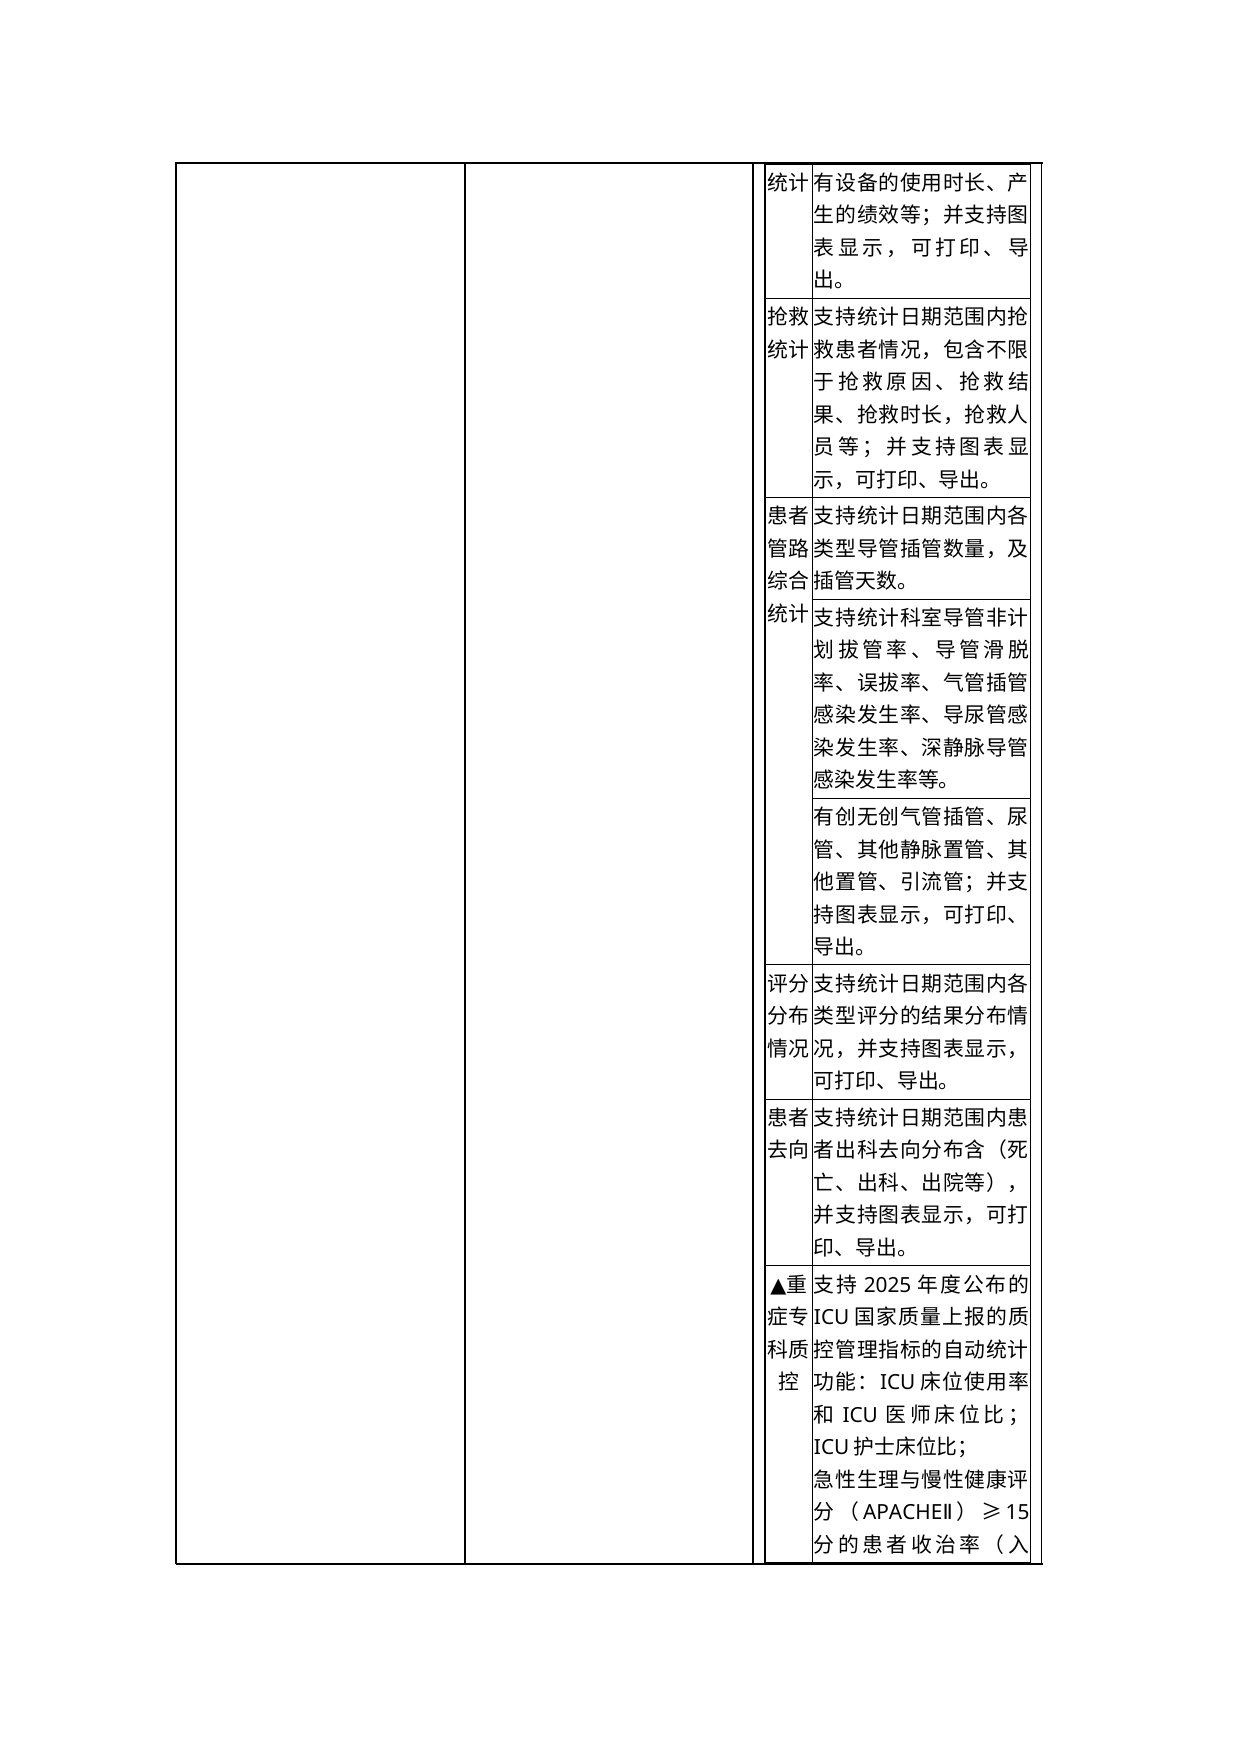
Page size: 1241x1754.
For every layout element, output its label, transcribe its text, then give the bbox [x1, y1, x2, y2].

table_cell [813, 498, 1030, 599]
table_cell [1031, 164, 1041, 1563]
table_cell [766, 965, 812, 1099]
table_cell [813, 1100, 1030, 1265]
table_cell [466, 164, 752, 1563]
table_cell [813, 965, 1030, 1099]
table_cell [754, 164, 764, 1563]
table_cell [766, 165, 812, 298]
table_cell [813, 1266, 1030, 1562]
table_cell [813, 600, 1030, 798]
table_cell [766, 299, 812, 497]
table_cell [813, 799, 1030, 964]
table_cell 1 [177, 164, 464, 1563]
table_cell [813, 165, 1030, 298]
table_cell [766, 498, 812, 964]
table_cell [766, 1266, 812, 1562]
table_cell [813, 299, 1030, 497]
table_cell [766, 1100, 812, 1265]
